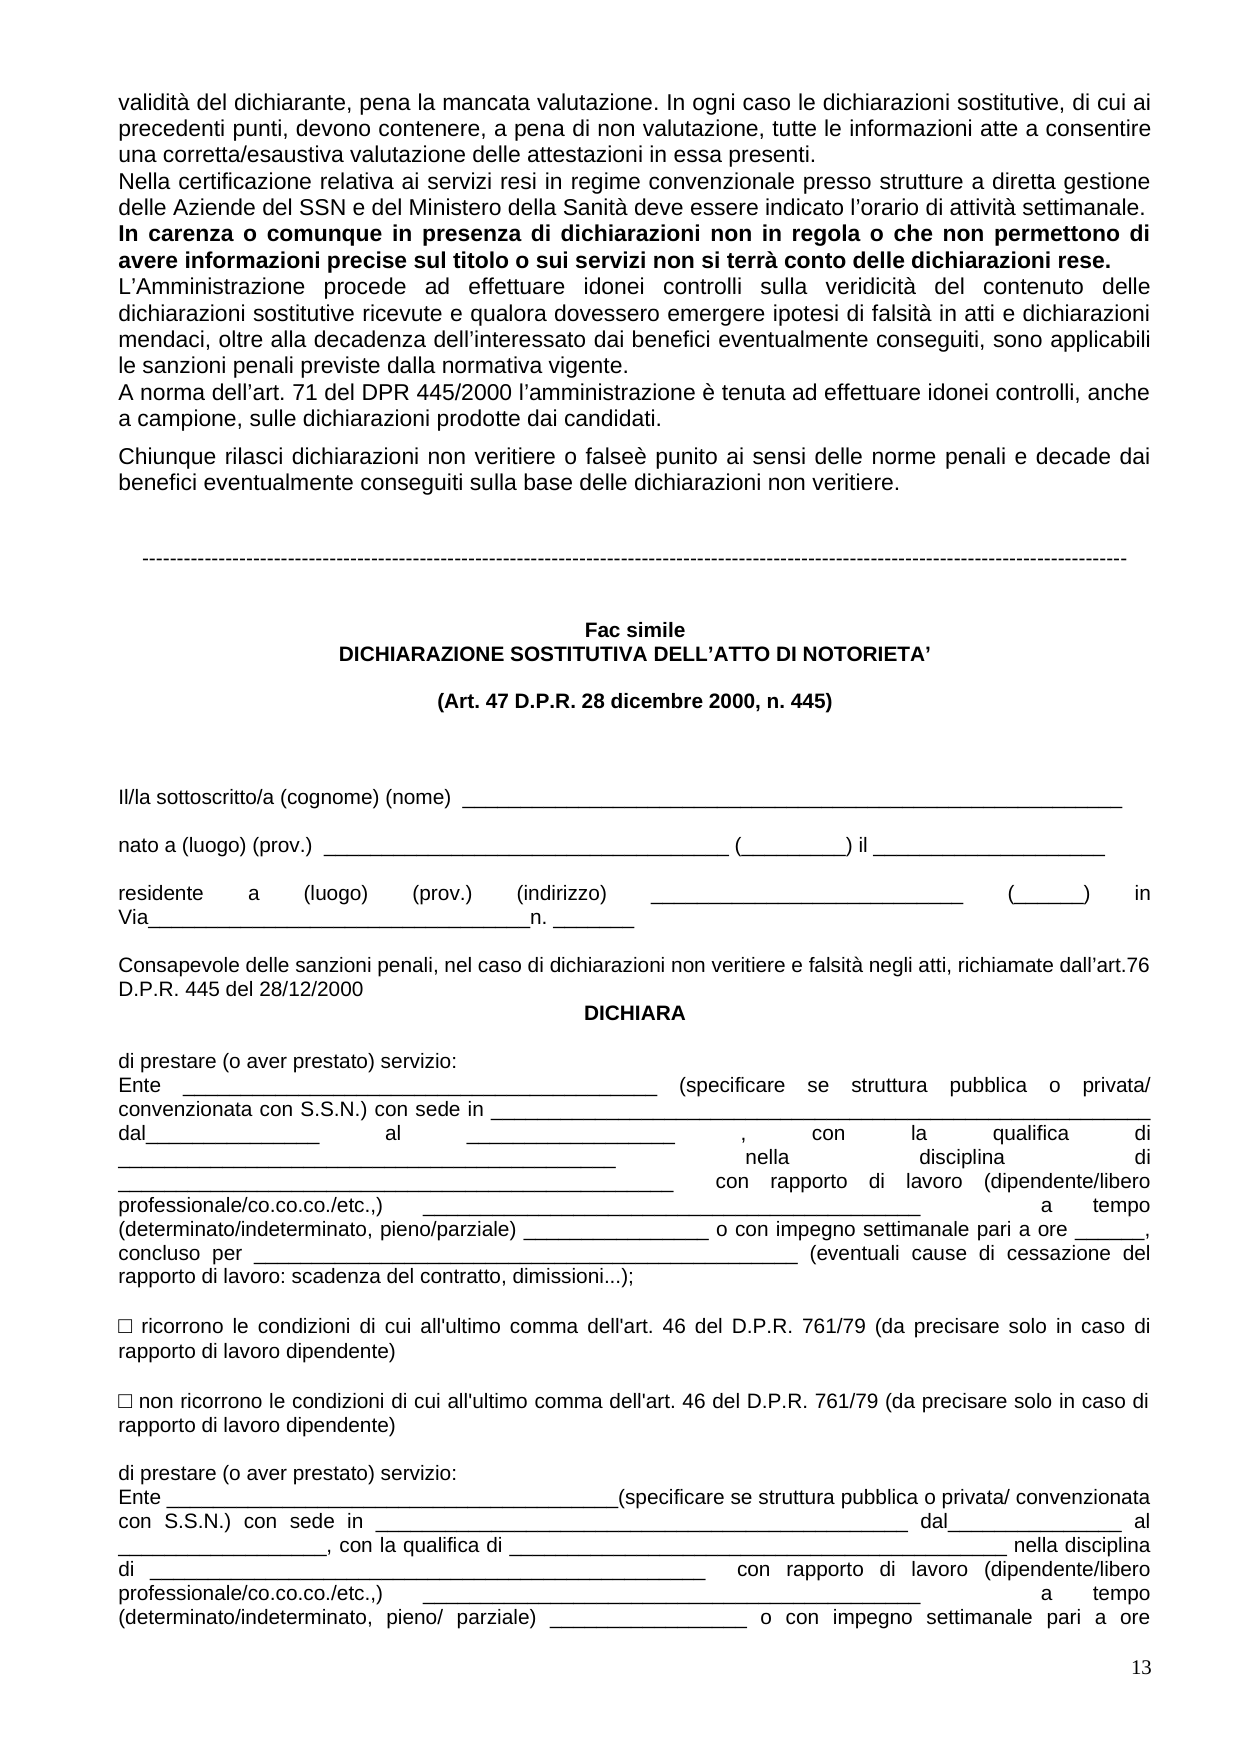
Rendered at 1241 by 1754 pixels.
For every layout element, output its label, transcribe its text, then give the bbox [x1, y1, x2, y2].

text Ente _________________________________________ (specificare se struttura pubblica o privata/ convenzionata con S.S.N.) con sede in _________________________________________________________ dal_______________ al __________________ , con la qualifica di ___________________________________________ nella disciplina di ________________________________________________ con rapporto di lavoro (dipendente/libero professionale/co.co.co./etc.,) ___________________________________________ a tempo (determinato/indeterminato, pieno/parziale) ________________ o con impegno settimanale pari a ore ______, concluso per _______________________________________________ (eventuali cause di cessazione del rapporto di lavoro: scadenza del contratto, dimissioni...); [118, 1073, 1152, 1288]
text Chiunque rilasci dichiarazioni non veritiere o falseè punito ai sensi delle norme penali e decade dai benefici eventualmente conseguiti sulla base delle dichiarazioni non veritiere. [118, 443, 1152, 496]
text (Art. 47 D.P.R. 28 dicembre 2000, n. 445) [118, 689, 1152, 713]
text Il/la sottoscritto/a (cognome) (nome) _________________________________________________________ [118, 785, 1152, 809]
text DICHIARA [118, 1001, 1152, 1025]
text □ ricorrono le condizioni di cui all'ultimo comma dell'art. 46 del D.P.R. 761/79 (da precisare solo in caso di rapporto di lavoro dipendente) [118, 1312, 1152, 1363]
text nato a (luogo) (prov.) ___________________________________ (_________) il ____________________ [118, 833, 1152, 857]
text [118, 1485, 1152, 1628]
text □ non ricorrono le condizioni di cui all'ultimo comma dell'art. 46 del D.P.R. 761/79 (da precisare solo in caso di rapporto di lavoro dipendente) [118, 1387, 1152, 1437]
text In carenza o comunque in presenza di dichiarazioni non in regola o che non permettono di avere informazioni precise sul titolo o sui servizi non si terrà conto delle dichiarazioni rese. [118, 220, 1152, 273]
text ---------------------------------------------------------------------------------------------------------------------------------------------- [118, 546, 1152, 569]
text Consapevole delle sanzioni penali, nel caso di dichiarazioni non veritiere e falsità negli atti, richiamate dall’art.76 D.P.R. 445 del 28/12/2000 [118, 953, 1152, 1001]
text DICHIARAZIONE SOSTITUTIVA DELL’ATTO DI NOTORIETA’ [118, 641, 1152, 665]
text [118, 89, 1152, 168]
text di prestare (o aver prestato) servizio: [118, 1049, 1152, 1073]
text Fac simile [118, 617, 1152, 641]
text Nella certificazione relativa ai servizi resi in regime convenzionale presso strutture a diretta gestione delle Aziende del SSN e del Ministero della Sanità deve essere indicato l’orario di attività settimanale. [118, 168, 1152, 220]
text L’Amministrazione procede ad effettuare idonei controlli sulla veridicità del contenuto delle dichiarazioni sostitutive ricevute e qualora dovessero emergere ipotesi di falsità in atti e dichiarazioni mendaci, oltre alla decadenza dell’interessato dai benefici eventualmente conseguiti, sono applicabili le sanzioni penali previste dalla normativa vigente. [118, 273, 1152, 378]
text residente a (luogo) (prov.) (indirizzo) ___________________________ (______) in Via_________________________________n. _______ [118, 881, 1152, 929]
text di prestare (o aver prestato) servizio: [118, 1461, 1152, 1485]
text A norma dell’art. 71 del DPR 445/2000 l’amministrazione è tenuta ad effettuare idonei controlli, anche a campione, sulle dichiarazioni prodotte dai candidati. [118, 378, 1152, 431]
